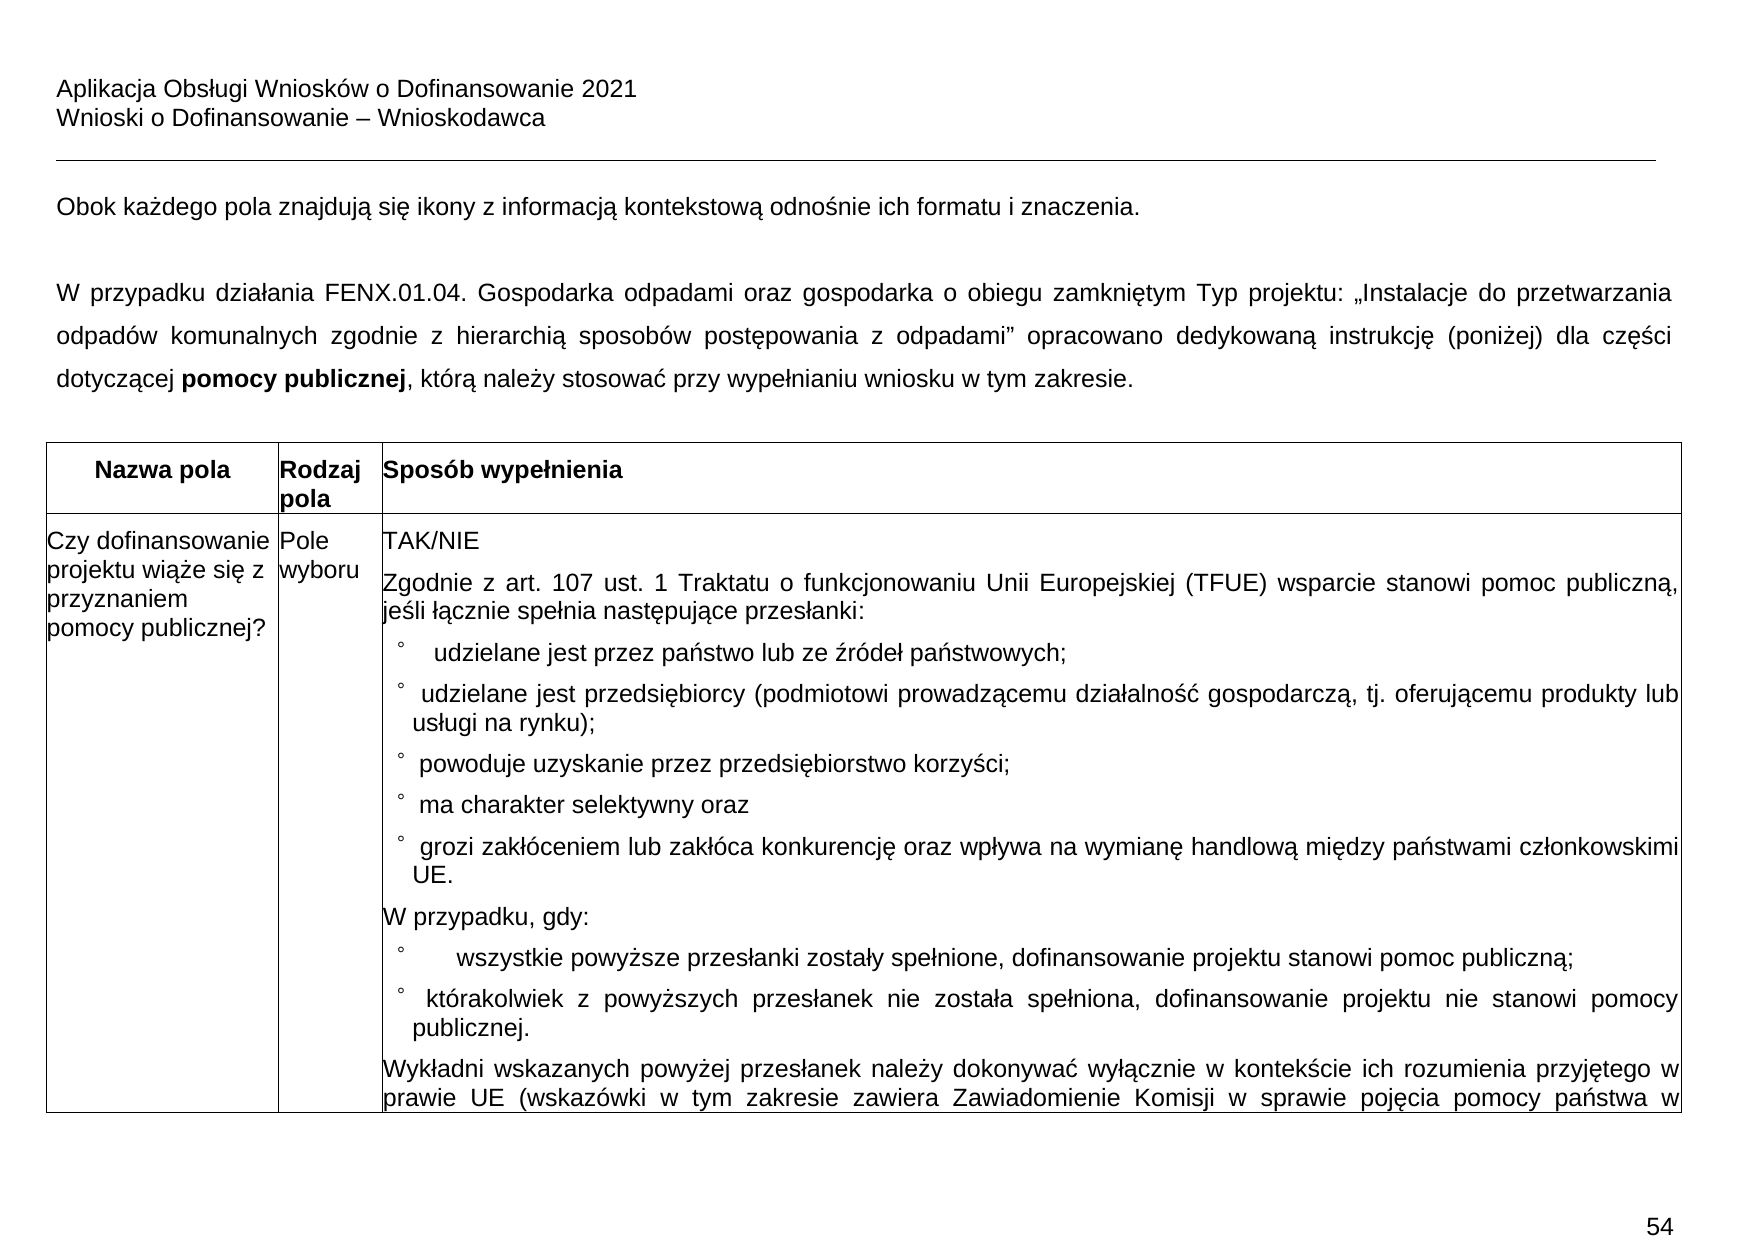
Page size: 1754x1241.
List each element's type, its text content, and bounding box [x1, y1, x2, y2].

text Obok każdego pola znajdują się ikony z informacją kontekstową odnośnie ich formatu i znaczenia. [56, 192, 1674, 221]
table_cell Pole wyboru [279, 514, 382, 1112]
table_header Rodzaj pola [279, 443, 382, 513]
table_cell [47, 514, 278, 1112]
text W przypadku działania FENX.01.04. Gospodarka odpadami oraz gospodarka o obiegu zamkniętym Typ projektu: „Instalacje do przetwarzania odpadów komunalnych zgodnie z hierarchią sposobów postępowania z odpadami” opracowano dedykowaną instrukcję (poniżej) dla części dotyczącej pomocy publicznej, którą należy stosować przy wypełnianiu wniosku w tym zakresie. [56, 278, 1674, 393]
table_header Sposób wypełnienia [383, 443, 1681, 513]
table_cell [383, 514, 1681, 1112]
table_header Nazwa pola [47, 443, 278, 513]
